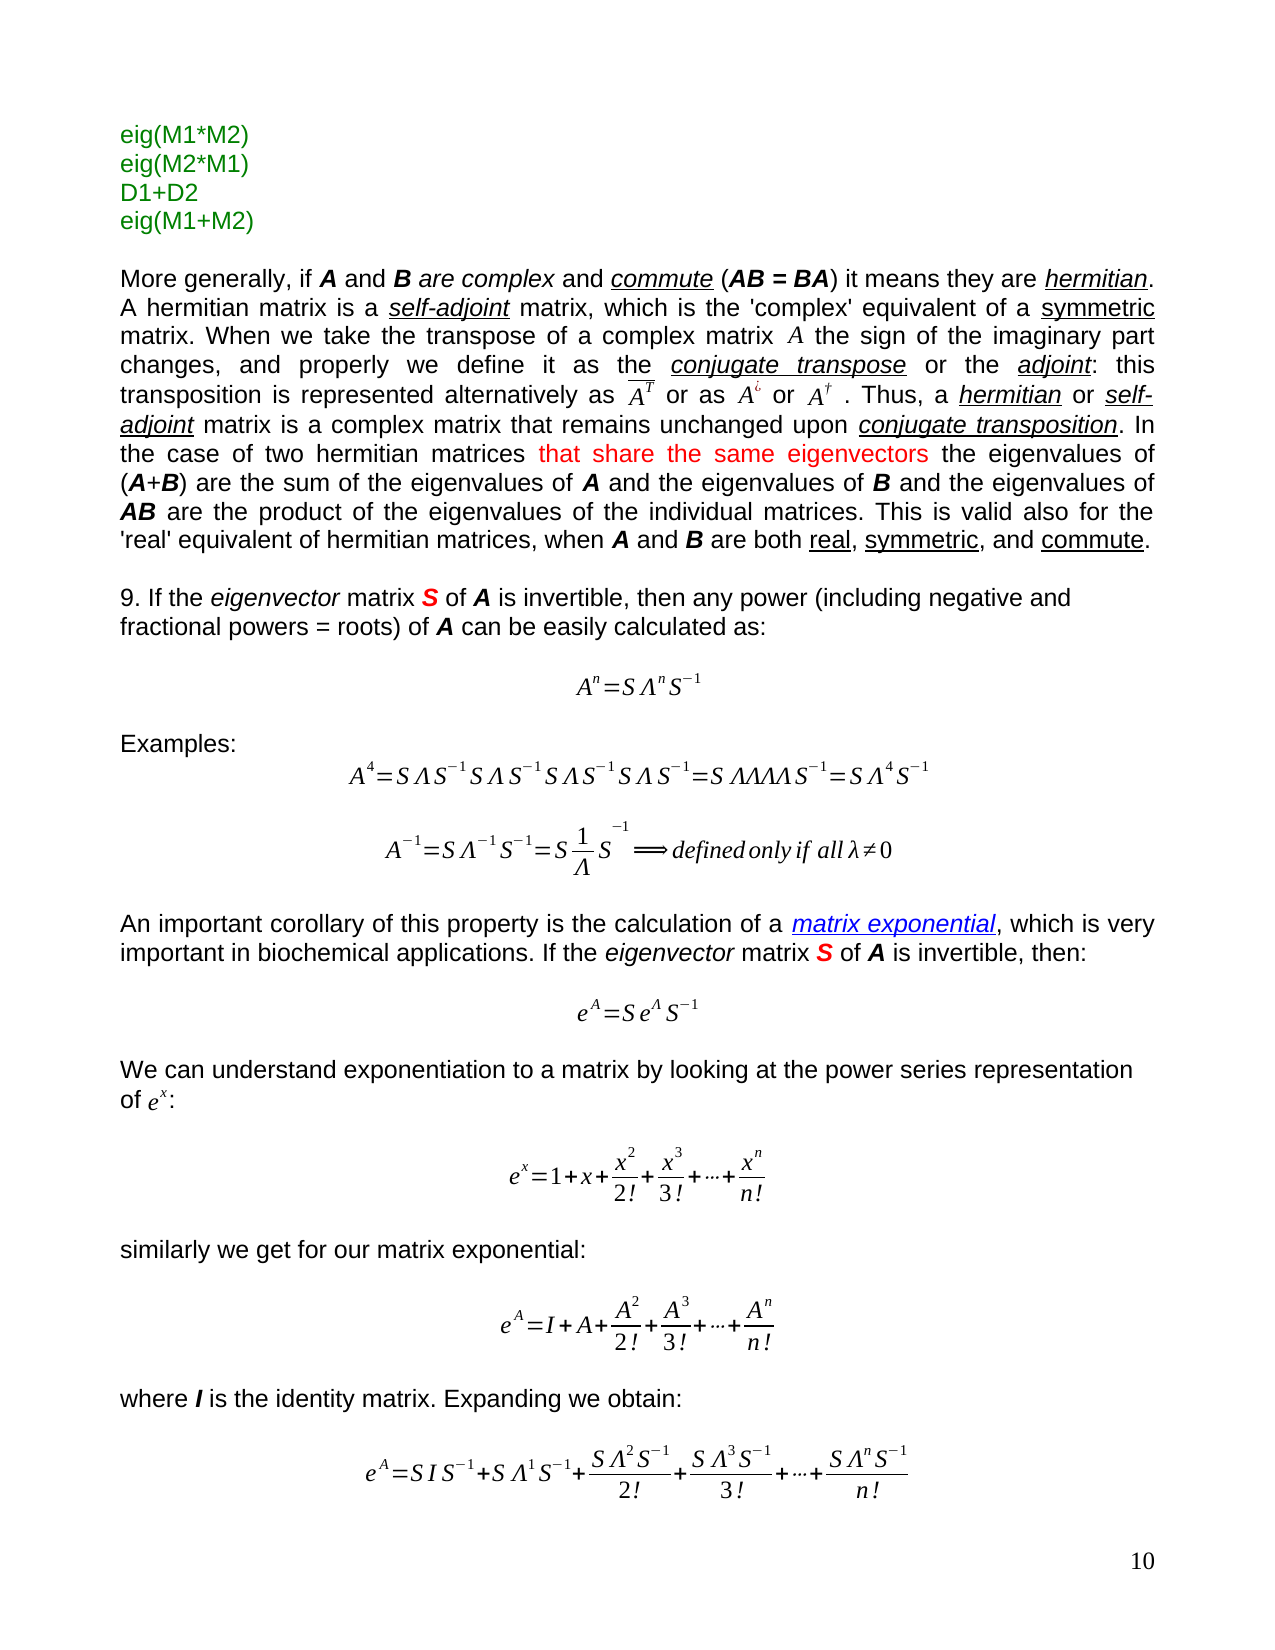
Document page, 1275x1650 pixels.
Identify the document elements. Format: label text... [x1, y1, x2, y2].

text Examples: [120, 729, 1155, 758]
text eig(M1*M2) [120, 120, 1155, 149]
text D1+D2 [120, 177, 1155, 206]
text More generally, if A and B are complex and commute (AB = BA) it means they are hermitian. A hermitian matrix is a self-adjoint matrix, which is the 'complex' equivalent of a symmetric matrix. When we take the transpose of a complex matrix the sign of the imaginary part changes, and properly we define it as the conjugate transpose or the adjoint: this transposition is represented alternatively as or as or . Thus, a hermitian or self-adjoint matrix is a complex matrix that remains unchanged upon conjugate transposition. In the case of two hermitian matrices that share the same eigenvectors the eigenvalues of (A+B) are the sum of the eigenvalues of A and the eigenvalues of B and the eigenvalues of AB are the product of the eigenvalues of the individual matrices. This is valid also for the 'real' equivalent of hermitian matrices, when A and B are both real, symmetric, and commute. [120, 264, 1155, 554]
text We can understand exponentiation to a matrix by looking at the power series representation of : [120, 1055, 1155, 1115]
text 9. If the eigenvector matrix S of A is invertible, then any power (including negative and fractional powers = roots) of A can be easily calculated as: [120, 583, 1155, 640]
text where I is the identity matrix. Expanding we obtain: [120, 1384, 1155, 1412]
text An important corollary of this property is the calculation of a matrix exponential, which is very important in biochemical applications. If the eigenvector matrix S of A is invertible, then: [120, 909, 1155, 966]
text eig(M1+M2) [120, 206, 1155, 235]
text similarly we get for our matrix exponential: [120, 1235, 1155, 1264]
text eig(M2*M1) [120, 149, 1155, 177]
